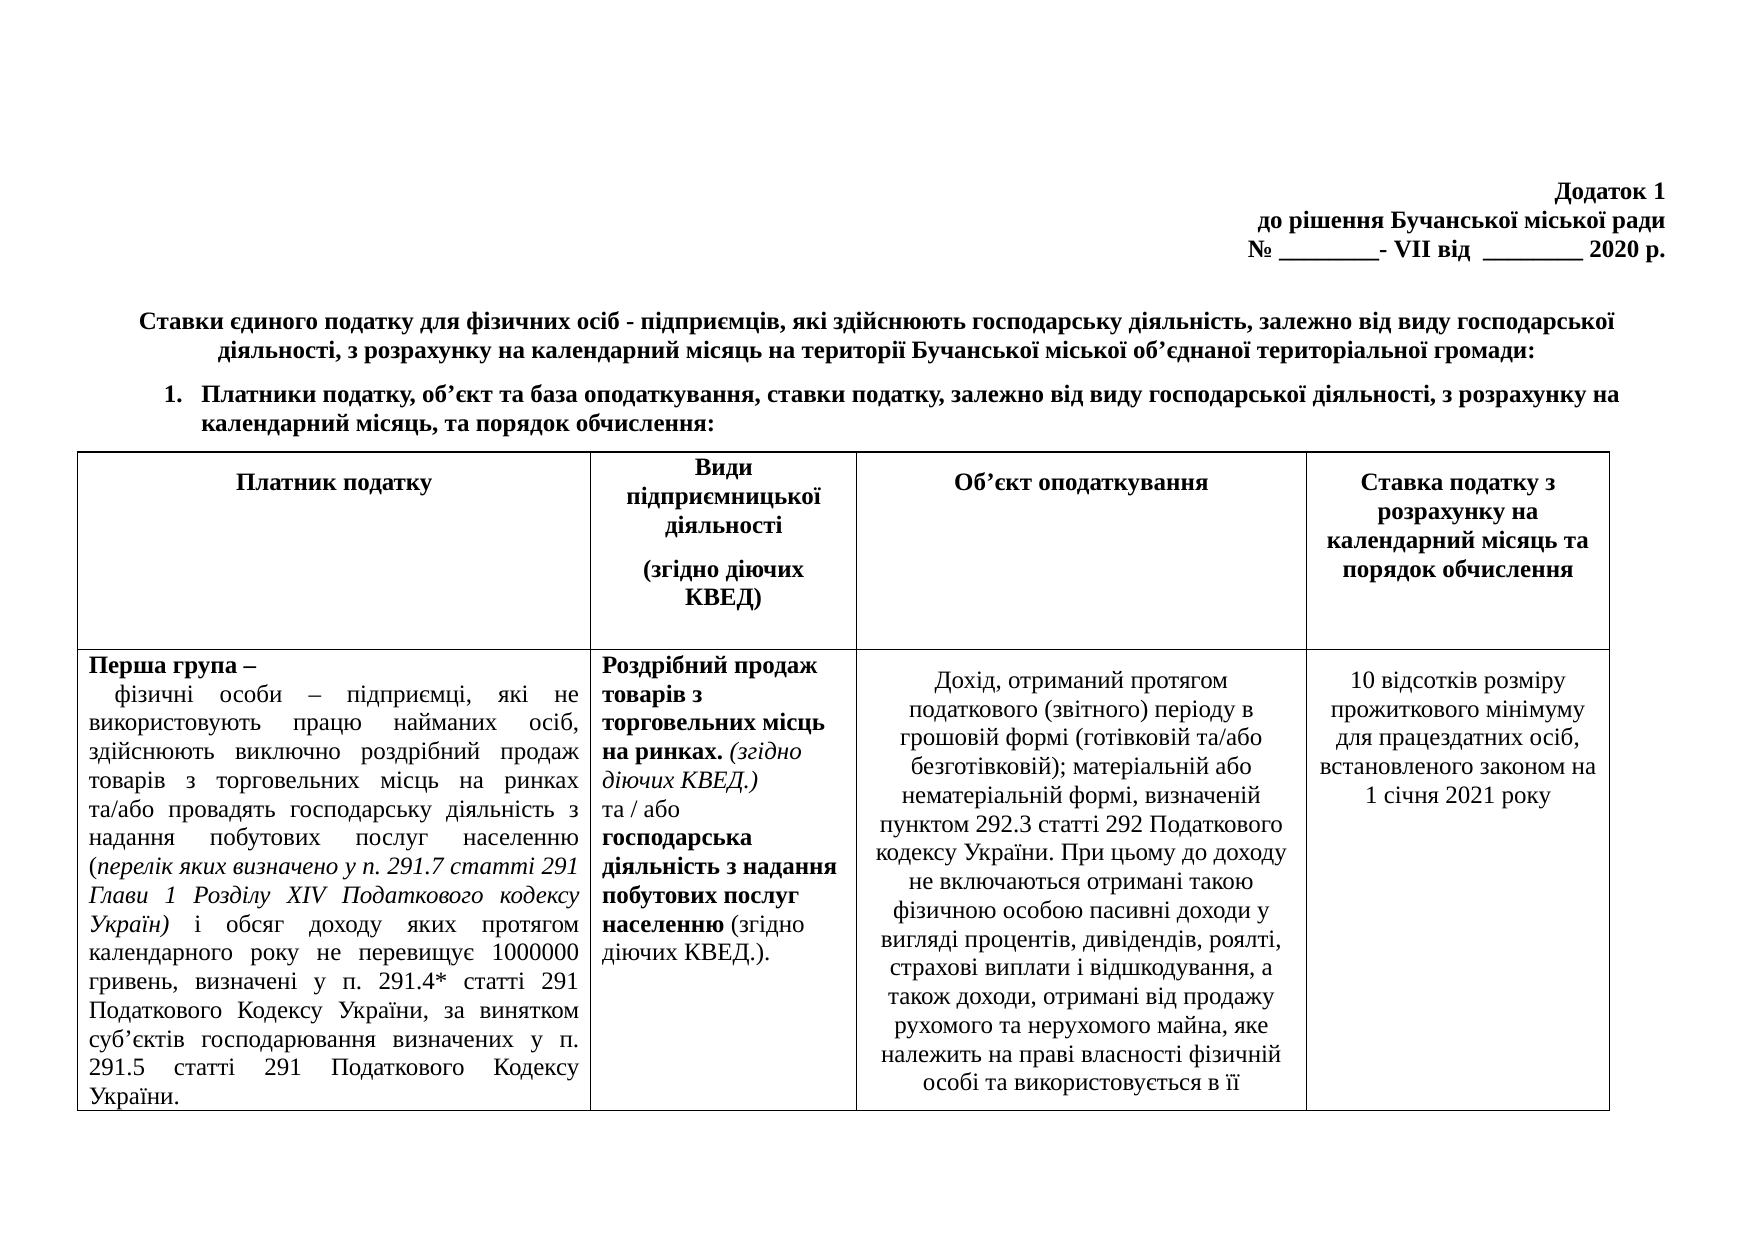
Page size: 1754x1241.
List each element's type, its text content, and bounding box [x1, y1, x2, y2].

text Додаток 1 [561, 176, 1665, 205]
table_header Платник податку [78, 453, 590, 649]
table_header Види підприємницької діяльності (згідно діючих КВЕД) [591, 453, 856, 649]
table_cell Перша група – фізичні особи – підприємці, які не використовують працю найманих осіб, здійснюють виключно роздрібний продаж товарів з торговельних місць на ринках та/або провадять господарську діяльність з надання побутових послуг населенню (перелік яких визначено у п. 291.7 статті 291 Глави 1 Розділу XIV Податкового кодексу Україн) і обсяг доходу яких протягом календарного року не перевищує 1000000 гривень, визначені у п. 291.4* статті 291 Податкового Кодексу України, за винятком суб’єктів господарювання визначених у п. 291.5 статті 291 Податкового Кодексу України. [78, 650, 590, 1110]
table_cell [857, 650, 1306, 1110]
table_cell Роздрібний продаж товарів з торговельних місць на ринках. (згідно діючих КВЕД.) та / або господарська діяльність з надання побутових послуг населенню (згідно діючих КВЕД.). [591, 650, 856, 1110]
list Платники податку, об’єкт та база оподаткування, ставки податку, залежно від виду господарської діяльності, з розрахунку на календарний місяць, та порядок обчислення: [163, 379, 1665, 436]
table_header Об’єкт оподаткування [857, 453, 1306, 649]
table_header Ставка податку з розрахунку на календарний місяць та порядок обчислення [1307, 453, 1609, 649]
text Ставки єдиного податку для фізичних осіб - підприємців, які здійснюють господарську діяльність, залежно від виду господарської діяльності, з розрахунку на календарний місяць на території Бучанської міської об’єднаної територіальної громади: [88, 306, 1665, 364]
text № ________- VІІ від ________ 2020 р. [561, 234, 1665, 263]
table_cell 10 відсотків розміру прожиткового мінімуму для працездатних осіб, встановленого законом на 1 січня 2021 року [1307, 650, 1609, 1110]
text до рішення Бучанської міської ради [561, 205, 1665, 234]
